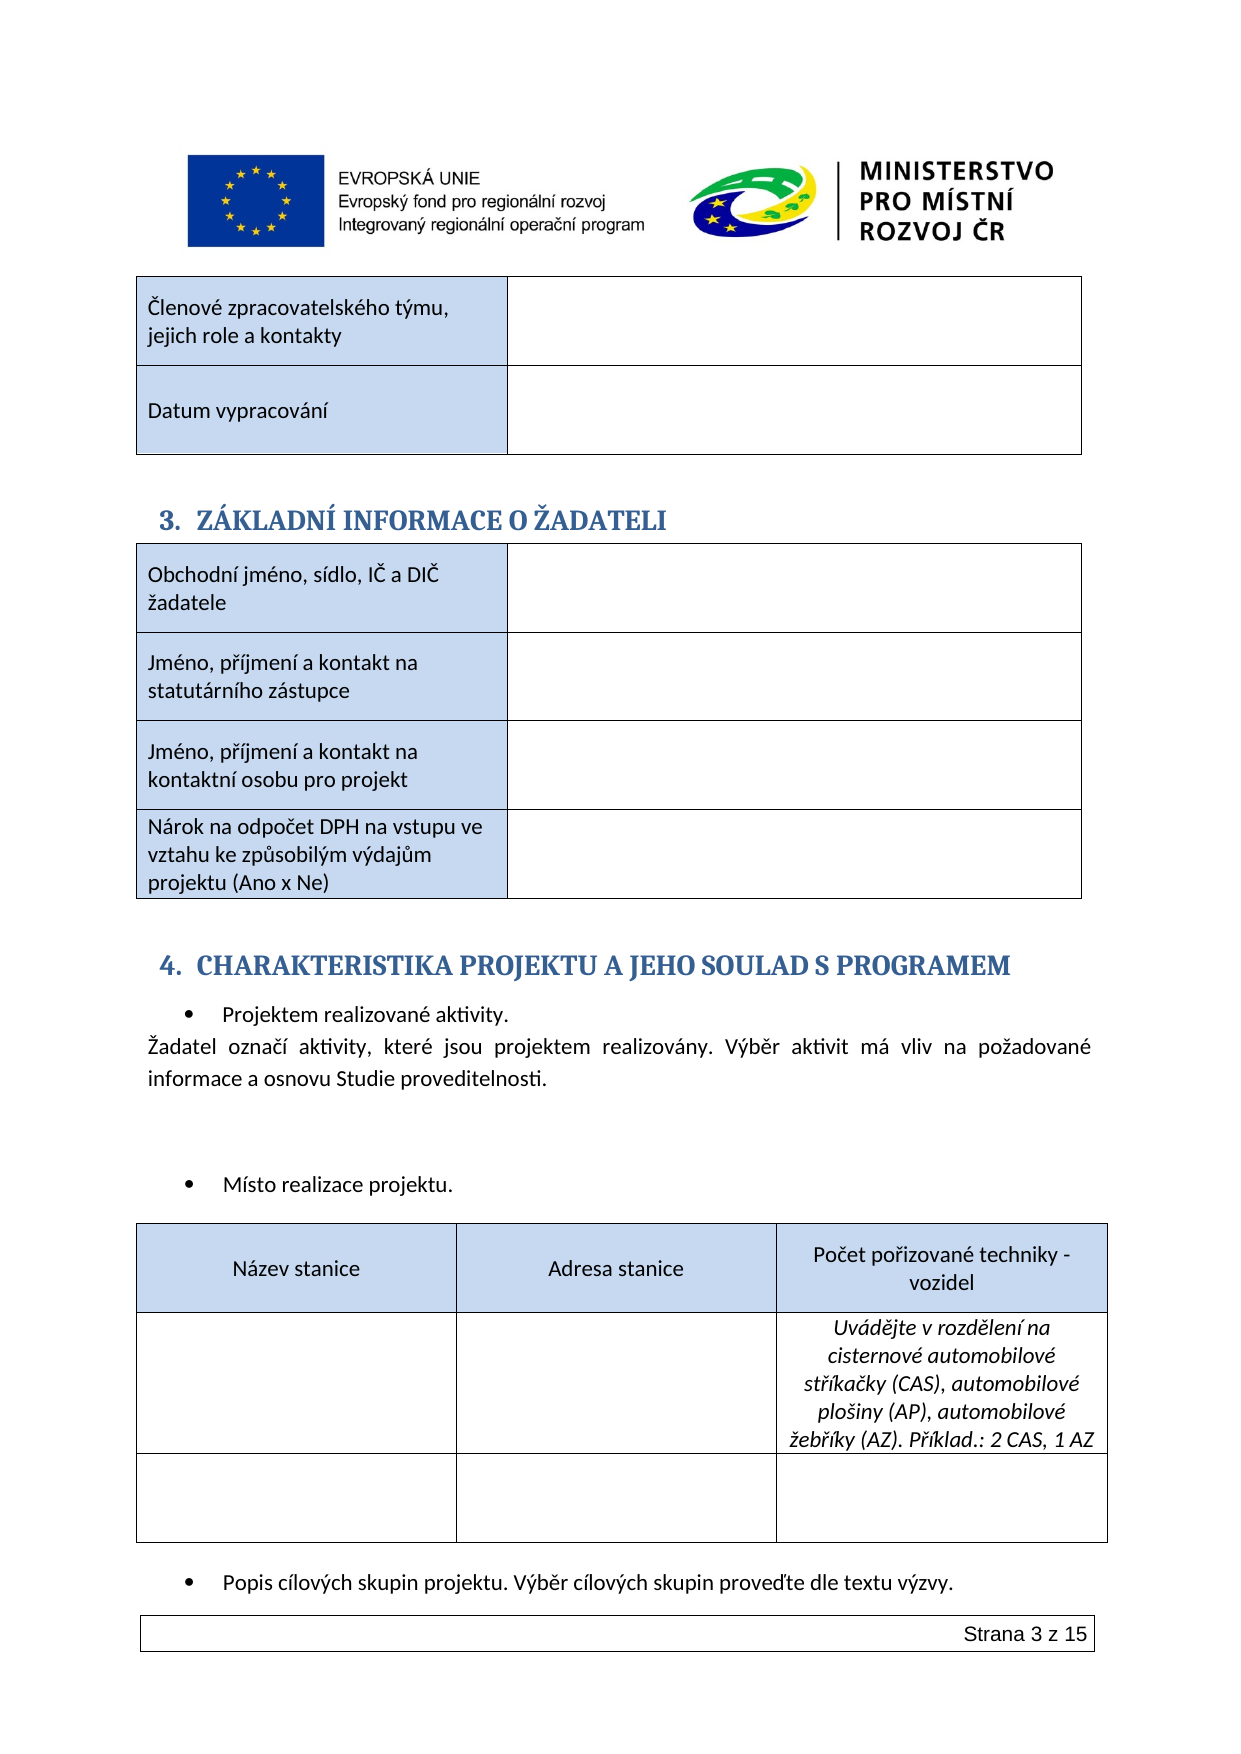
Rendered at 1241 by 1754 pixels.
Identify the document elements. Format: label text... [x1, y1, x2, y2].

list Projektem realizované aktivity. [185, 1000, 1093, 1028]
table_header [508, 544, 1081, 632]
table_cell [508, 721, 1081, 809]
table_cell Datum vypracování [137, 366, 507, 453]
table_cell Uvádějte v rozdělení na cisternové automobilové stříkačky (CAS), automobilové plošiny (AP), automobilové žebříky (AZ). Příklad.: 2 CAS, 1 AZ [777, 1313, 1107, 1453]
subtitle Charakteristika projektu a jeho soulad s programem [159, 949, 1093, 982]
table_cell [508, 633, 1081, 720]
table_cell [777, 1454, 1107, 1542]
table_cell [457, 1313, 776, 1453]
list Popis cílových skupin projektu. Výběr cílových skupin proveďte dle textu výzvy. [185, 1568, 1093, 1596]
table_header Název stanice [137, 1224, 456, 1312]
list Místo realizace projektu. [185, 1170, 1093, 1198]
table_cell [137, 1313, 456, 1453]
table_header Počet pořizované techniky - vozidel [777, 1224, 1107, 1312]
table_header Obchodní jméno, sídlo, IČ a DIČ žadatele [137, 544, 507, 632]
subtitle Základní informace o žadateli [159, 504, 1093, 538]
table_cell Jméno, příjmení a kontakt na statutárního zástupce [137, 633, 507, 720]
table_cell [508, 810, 1081, 898]
picture [157, 123, 1083, 277]
table_cell [137, 1454, 456, 1542]
table_cell [508, 366, 1081, 453]
table_cell [508, 277, 1081, 365]
table_cell Nárok na odpočet DPH na vstupu ve vztahu ke způsobilým výdajům projektu (Ano x Ne) [137, 810, 507, 898]
table_cell [457, 1454, 776, 1542]
table_cell Členové zpracovatelského týmu, jejich role a kontakty [137, 277, 507, 365]
table_cell Jméno, příjmení a kontakt na kontaktní osobu pro projekt [137, 721, 507, 809]
table_header Adresa stanice [457, 1224, 776, 1312]
list Žadatel označí aktivity, které jsou projektem realizovány. Výběr aktivit má vliv na požadované informace a osnovu Studie proveditelnosti. [148, 1032, 1093, 1092]
